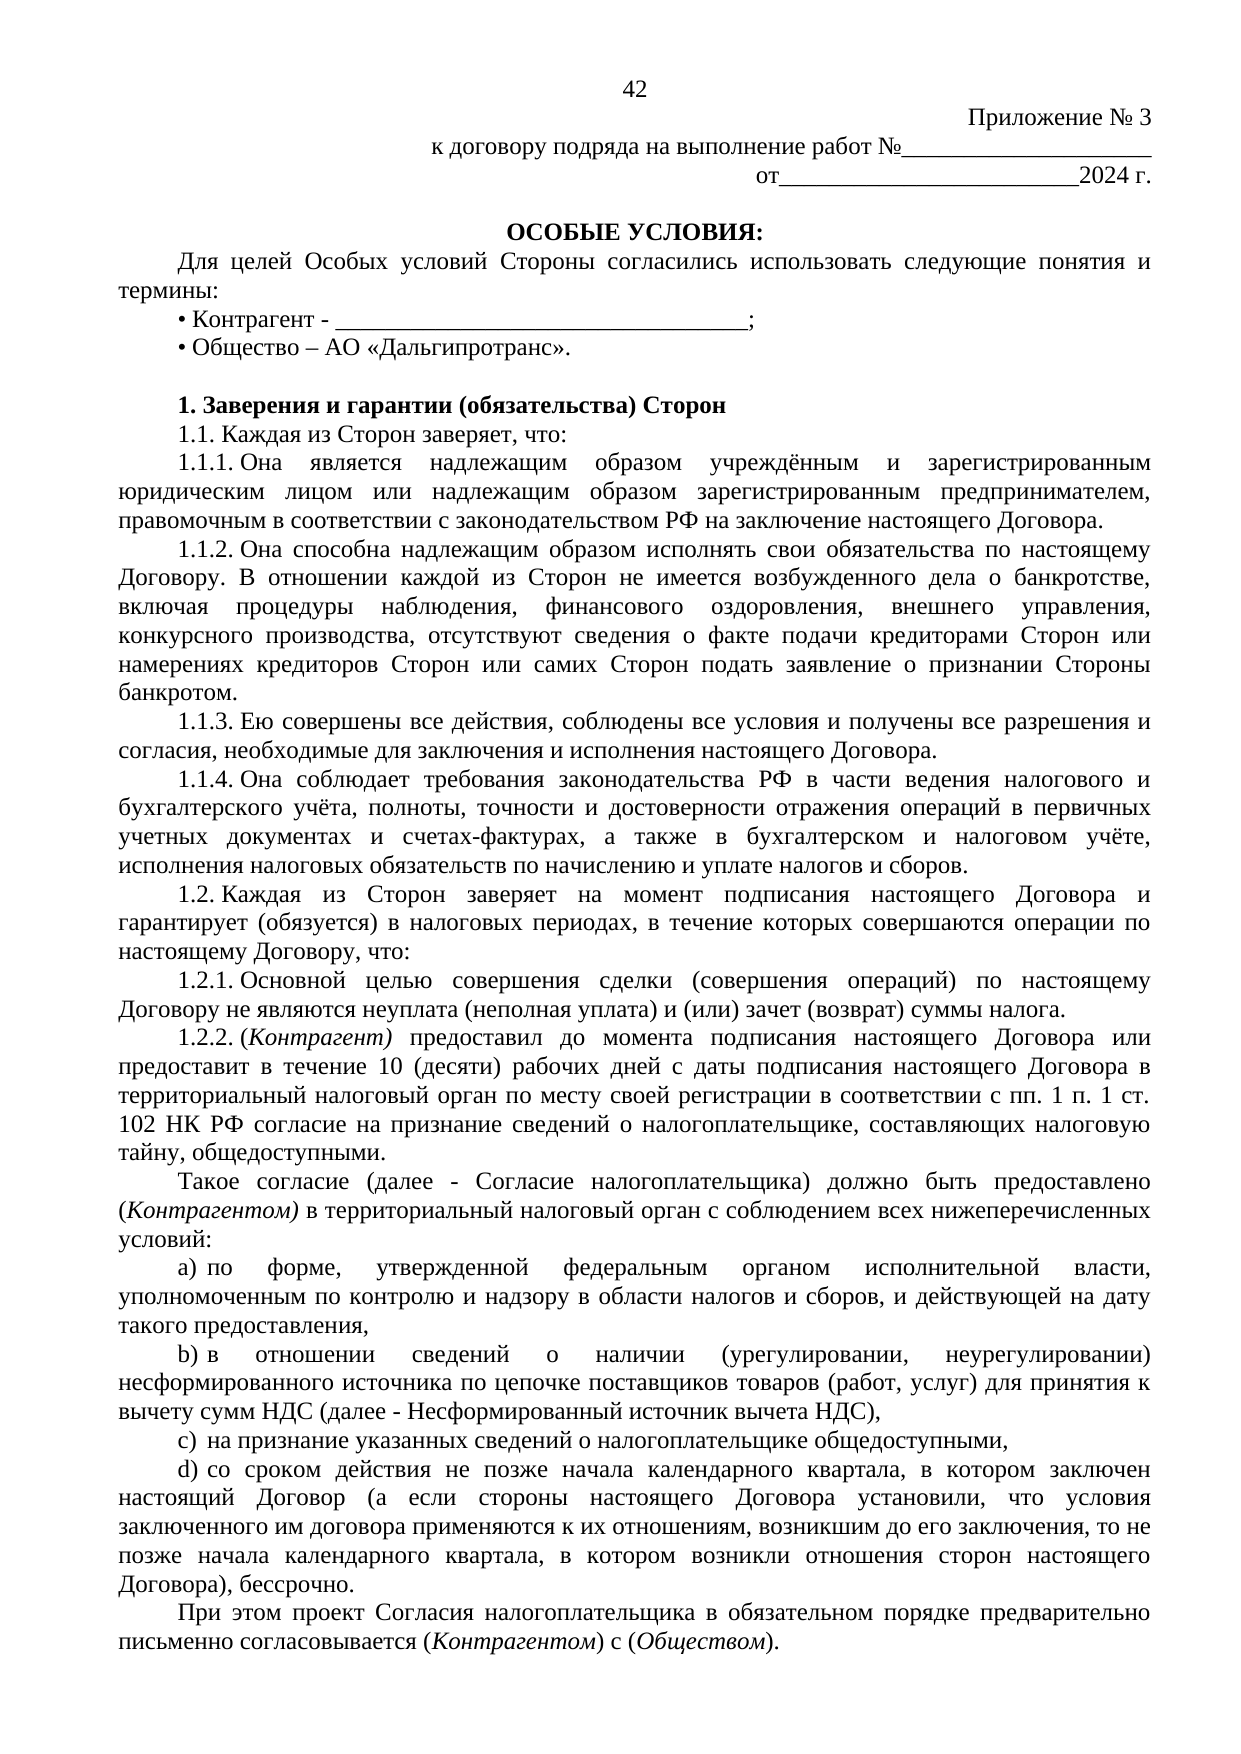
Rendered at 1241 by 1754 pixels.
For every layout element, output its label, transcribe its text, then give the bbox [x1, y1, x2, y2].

text 1.1.2. Она способна надлежащим образом исполнять свои обязательства по настоящему Договору. В отношении каждой из Сторон не имеется возбужденного дела о банкротстве, включая процедуры наблюдения, финансового оздоровления, внешнего управления, конкурсного производства, отсутствуют сведения о факте подачи кредиторами Сторон или намерениях кредиторов Сторон или самих Сторон подать заявление о признании Стороны банкротом. [118, 534, 1152, 706]
text Приложение № 3 [118, 102, 1152, 131]
list в отношении сведений о наличии (урегулировании, неурегулировании) несформированного источника по цепочке поставщиков товаров (работ, услуг) для принятия к вычету сумм НДС (далее - Несформированный источник вычета НДС), [118, 1339, 1152, 1425]
text ОСОБЫЕ УСЛОВИЯ: [118, 217, 1152, 246]
text 1.1.4. Она соблюдает требования законодательства РФ в части ведения налогового и бухгалтерского учёта, полноты, точности и достоверности отражения операций в первичных учетных документах и счетах-фактурах, а также в бухгалтерском и налоговом учёте, исполнения налоговых обязательств по начислению и уплате налогов и сборов. [118, 764, 1152, 879]
list на признание указанных сведений о налогоплательщике общедоступными, [118, 1425, 1152, 1454]
list по форме, утвержденной федеральным органом исполнительной власти, уполномоченным по контролю и надзору в области налогов и сборов, и действующей на дату такого предоставления, [118, 1252, 1152, 1339]
text • Общество – АО «Дальгипротранс». [118, 332, 1152, 361]
text Такое согласие (далее - Согласие налогоплательщика) должно быть предоставлено (Контрагентом) в территориальный налоговый орган с соблюдением всех нижеперечисленных условий: [118, 1166, 1152, 1252]
text При этом проект Согласия налогоплательщика в обязательном порядке предварительно письменно согласовывается (Контрагентом) с (Обществом). [118, 1597, 1152, 1655]
text Для целей Особых условий Стороны согласились использовать следующие понятия и термины: [118, 246, 1152, 304]
text 1.1.1. Она является надлежащим образом учреждённым и зарегистрированным юридическим лицом или надлежащим образом зарегистрированным предпринимателем, правомочным в соответствии с законодательством РФ на заключение настоящего Договора. [118, 447, 1152, 534]
text к договору подряда на выполнение работ №____________________ [118, 131, 1152, 160]
text • Контрагент - _________________________________; [118, 304, 1152, 332]
text 1.1.3. Ею совершены все действия, соблюдены все условия и получены все разрешения и согласия, необходимые для заключения и исполнения настоящего Договора. [118, 706, 1152, 764]
text 1.2.1. Основной целью совершения сделки (совершения операций) по настоящему Договору не являются неуплата (неполная уплата) и (или) зачет (возврат) суммы налога. [118, 965, 1152, 1022]
text от________________________2024 г. [118, 160, 1152, 189]
list со сроком действия не позже начала календарного квартала, в котором заключен настоящий Договор (а если стороны настоящего Договора установили, что условия заключенного им договора применяются к их отношениям, возникшим до его заключения, то не позже начала календарного квартала, в котором возникли отношения сторон настоящего Договора), бессрочно. [118, 1454, 1152, 1597]
text 1. Заверения и гарантии (обязательства) Сторон [118, 390, 1152, 419]
text 1.2. Каждая из Сторон заверяет на момент подписания настоящего Договора и гарантирует (обязуется) в налоговых периодах, в течение которых совершаются операции по настоящему Договору, что: [118, 879, 1152, 965]
text 1.2.2. (Контрагент) предоставил до момента подписания настоящего Договора или предоставит в течение 10 (десяти) рабочих дней с даты подписания настоящего Договора в территориальный налоговый орган по месту своей регистрации в соответствии с пп. 1 п. 1 ст. 102 НК РФ согласие на признание сведений о налогоплательщике, составляющих налоговую тайну, общедоступными. [118, 1022, 1152, 1166]
text 1.1. Каждая из Сторон заверяет, что: [118, 419, 1152, 447]
